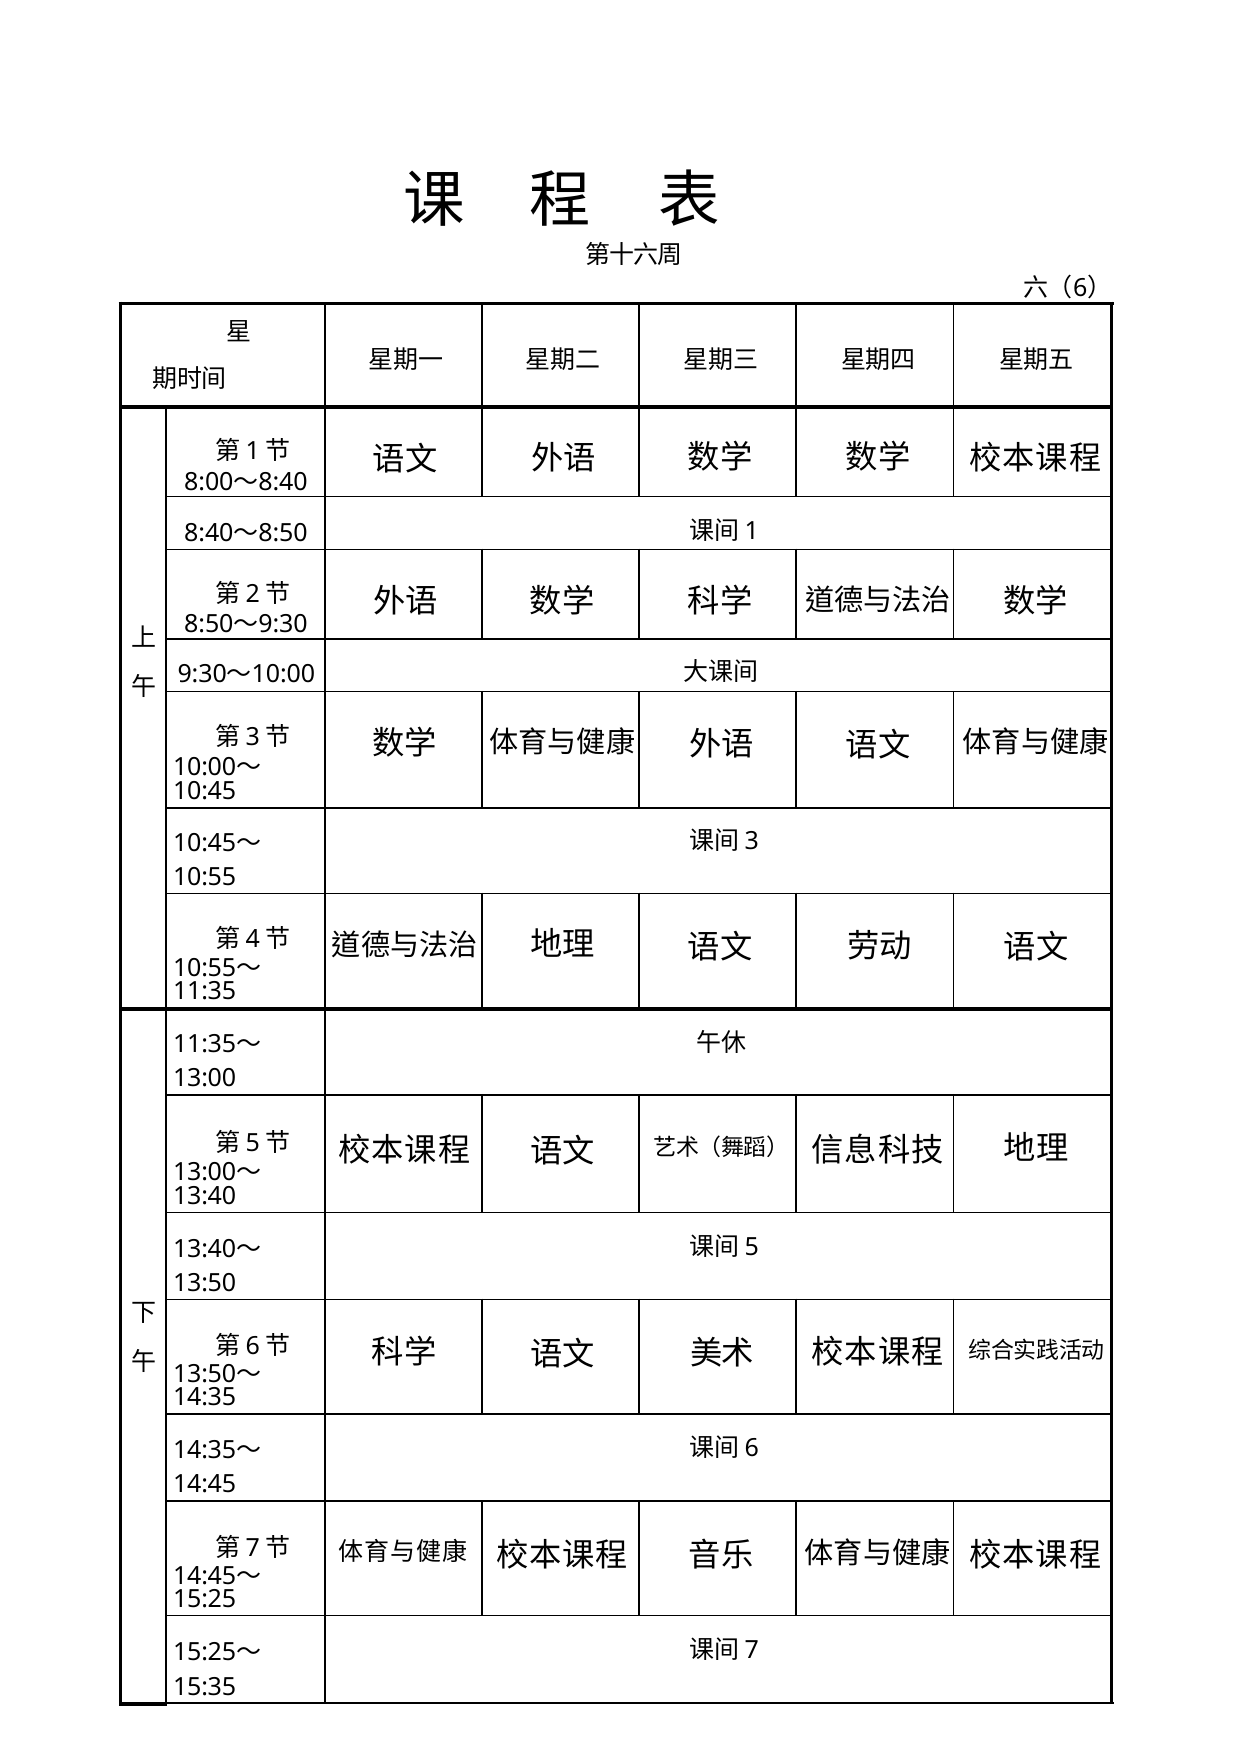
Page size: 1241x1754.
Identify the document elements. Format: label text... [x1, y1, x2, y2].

table_cell 语文 [797, 692, 953, 807]
table_cell 科学 [326, 1300, 481, 1413]
table_cell 数学 [954, 550, 1110, 638]
table_cell 9:30～10:00 [167, 640, 324, 691]
table_cell 综合实践活动 [954, 1300, 1110, 1413]
table_cell 上 午 [122, 409, 165, 1007]
table_cell 14:35～14:45 [167, 1415, 324, 1500]
table_cell 校本课程 [954, 409, 1110, 496]
text 六（6） [120, 275, 1112, 302]
table_cell 校本课程 [483, 1502, 638, 1614]
table_cell 10:45～10:55 [167, 809, 324, 893]
table_cell 午休 [326, 1011, 1110, 1094]
table_cell 第5节 13:00～13:40 [167, 1096, 324, 1212]
table_cell 地理 [483, 894, 638, 1007]
table_cell 11:35～13:00 [167, 1011, 324, 1094]
table_cell 外语 [326, 550, 481, 638]
table_cell 科学 [640, 550, 795, 638]
table_cell 外语 [640, 692, 795, 807]
table_header 星期一 [326, 305, 481, 405]
table_cell 数学 [483, 550, 638, 638]
table_cell 13:40～13:50 [167, 1213, 324, 1298]
text 第十六周 [585, 237, 1116, 271]
table_cell 语文 [483, 1096, 638, 1212]
table_header 星期四 [797, 305, 953, 405]
table_cell 道德与法治 [326, 894, 481, 1007]
table_cell 第4节 10:55～11:35 [167, 894, 324, 1007]
table_cell 语文 [326, 409, 481, 496]
table_cell 艺术（舞蹈） [640, 1096, 795, 1212]
table_cell 第1节 8:00～8:40 [167, 409, 324, 496]
table_cell 美术 [640, 1300, 795, 1413]
table_header 星期二 [483, 305, 638, 405]
table_cell 课间6 [326, 1415, 1110, 1500]
table_cell 信息科技 [797, 1096, 953, 1212]
table_header 星期时间 [122, 305, 324, 405]
table_cell 课间1 [326, 497, 1110, 548]
table_cell 地理 [954, 1096, 1110, 1212]
table_cell 数学 [640, 409, 795, 496]
table_cell 校本课程 [326, 1096, 481, 1212]
table_cell 音乐 [640, 1502, 795, 1614]
table_cell 体育与健康 [797, 1502, 953, 1614]
table_cell 外语 [483, 409, 638, 496]
table_cell 下 午 [122, 1011, 165, 1702]
table_cell 数学 [326, 692, 481, 807]
table_cell 第3节 10:00～10:45 [167, 692, 324, 807]
table_cell 校本课程 [797, 1300, 953, 1413]
table_cell 语文 [954, 894, 1110, 1007]
table_cell 语文 [640, 894, 795, 1007]
text 课 程 表 [403, 159, 1116, 237]
table_header 星期五 [954, 305, 1110, 405]
table_cell 数学 [797, 409, 953, 496]
table_cell 15:25～15:35 [167, 1616, 324, 1702]
table_cell 道德与法治 [797, 550, 953, 638]
table_cell 校本课程 [954, 1502, 1110, 1614]
table_cell 体育与健康 [954, 692, 1110, 807]
table_cell 第2节 8:50～9:30 [167, 550, 324, 638]
table_header 星期三 [640, 305, 795, 405]
table_cell 第6节 13:50～14:35 [167, 1300, 324, 1413]
table_cell 大课间 [326, 640, 1110, 691]
table_cell 第7节 14:45～15:25 [167, 1502, 324, 1614]
table_cell 体育与健康 [483, 692, 638, 807]
table_cell 劳动 [797, 894, 953, 1007]
table_cell 语文 [483, 1300, 638, 1413]
table_cell 体育与健康 [326, 1502, 481, 1614]
table_cell 课间7 [326, 1616, 1110, 1702]
table_cell 课间5 [326, 1213, 1110, 1298]
table_cell 课间3 [326, 809, 1110, 893]
table_cell 8:40～8:50 [167, 497, 324, 548]
